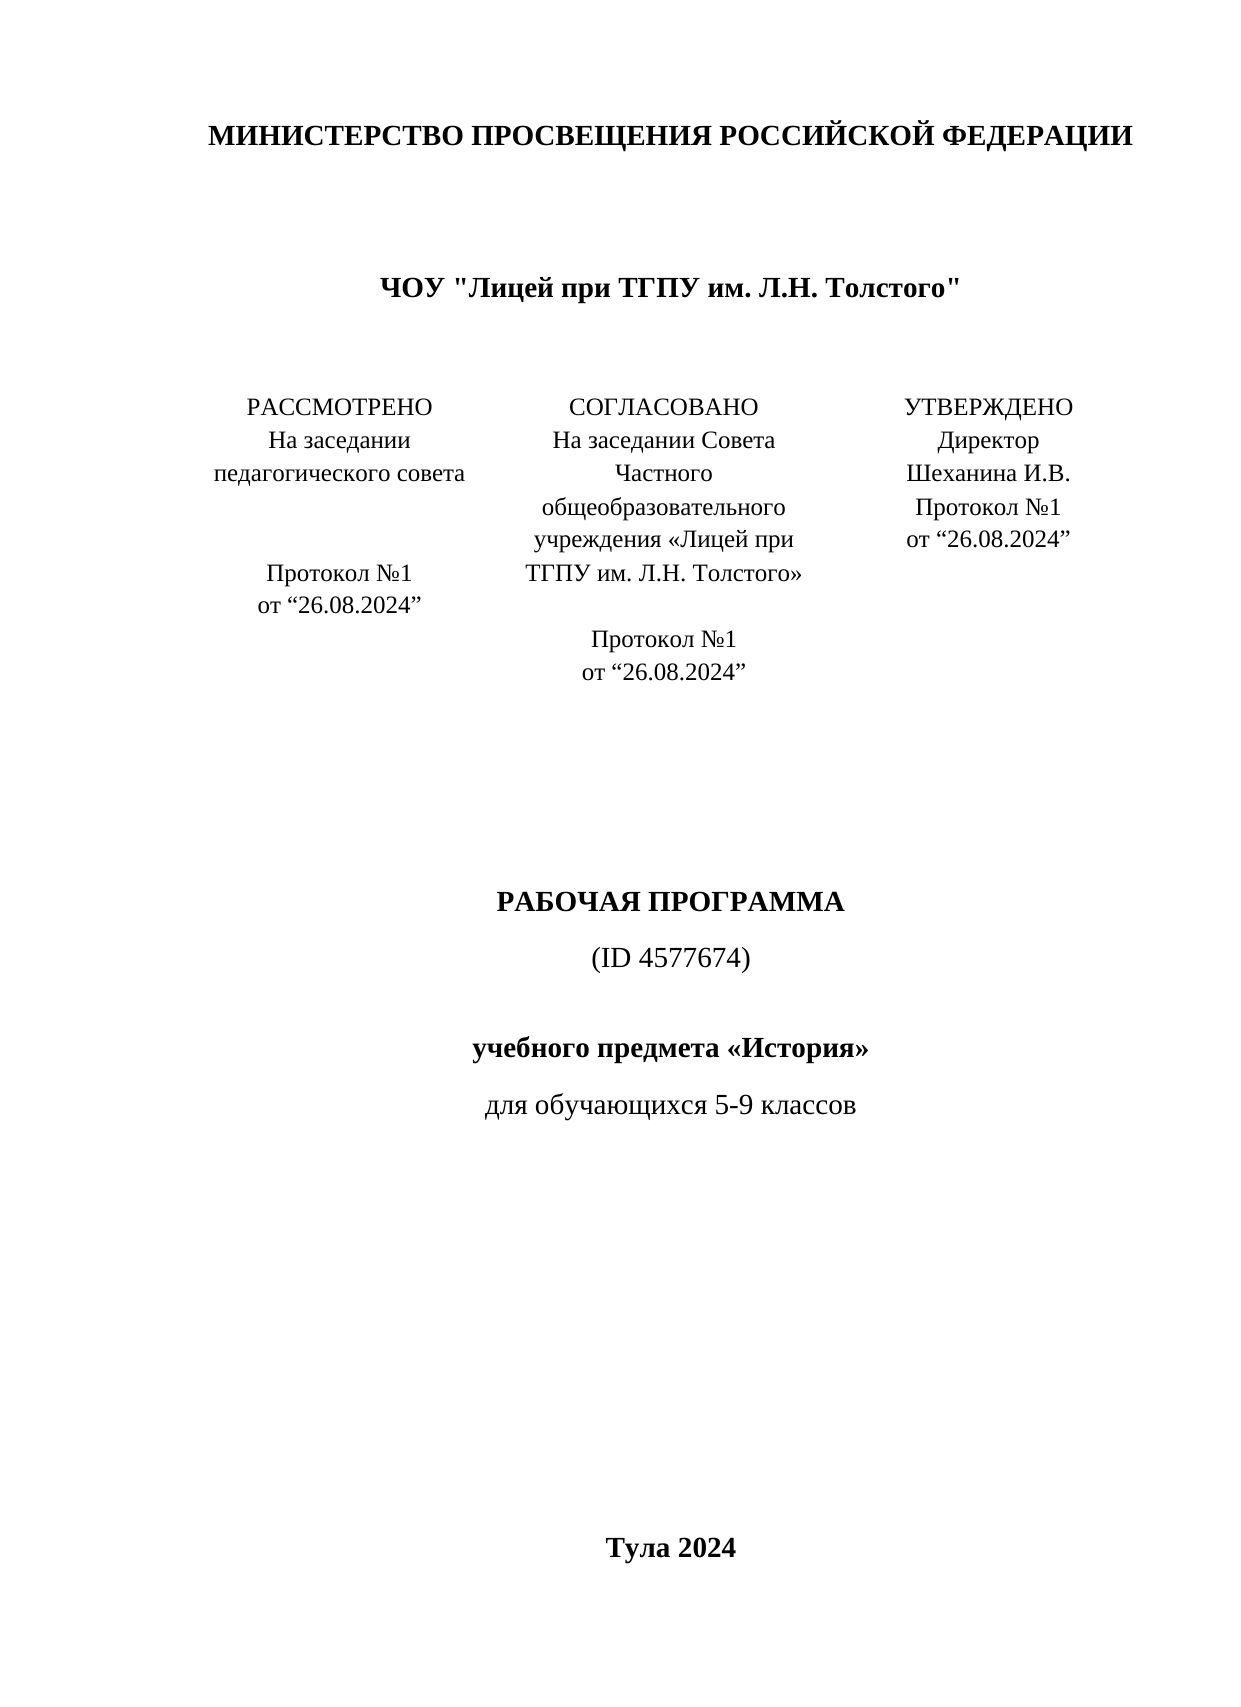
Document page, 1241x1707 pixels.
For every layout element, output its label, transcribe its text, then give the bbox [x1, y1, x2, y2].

text ЧОУ "Лицей при ТГПУ им. Л.Н. Толстого" [190, 270, 1152, 304]
text Тула 2024 [190, 1530, 1152, 1563]
table_header СОГЛАСОВАНО На заседании Совета Частного общеобразовательного учреждения «Лицей при ТГПУ им. Л.Н. Толстого» Протокол №1 от “26.08.2024” [502, 360, 826, 723]
table_header РАССМОТРЕНО На заседании педагогического совета Протокол №1 от “26.08.2024” [177, 360, 502, 723]
text учебного предмета «История» [190, 1030, 1152, 1063]
text (ID 4577674) [190, 941, 1152, 974]
text РАБОЧАЯ ПРОГРАММА [190, 884, 1152, 917]
text для обучающихся 5-9 классов [190, 1087, 1152, 1120]
table_header УТВЕРЖДЕНО Директор Шеханина И.В. Протокол №1 от “26.08.2024” [826, 360, 1151, 723]
text МИНИСТЕРСТВО ПРОСВЕЩЕНИЯ РОССИЙСКОЙ ФЕДЕРАЦИИ [190, 118, 1152, 152]
